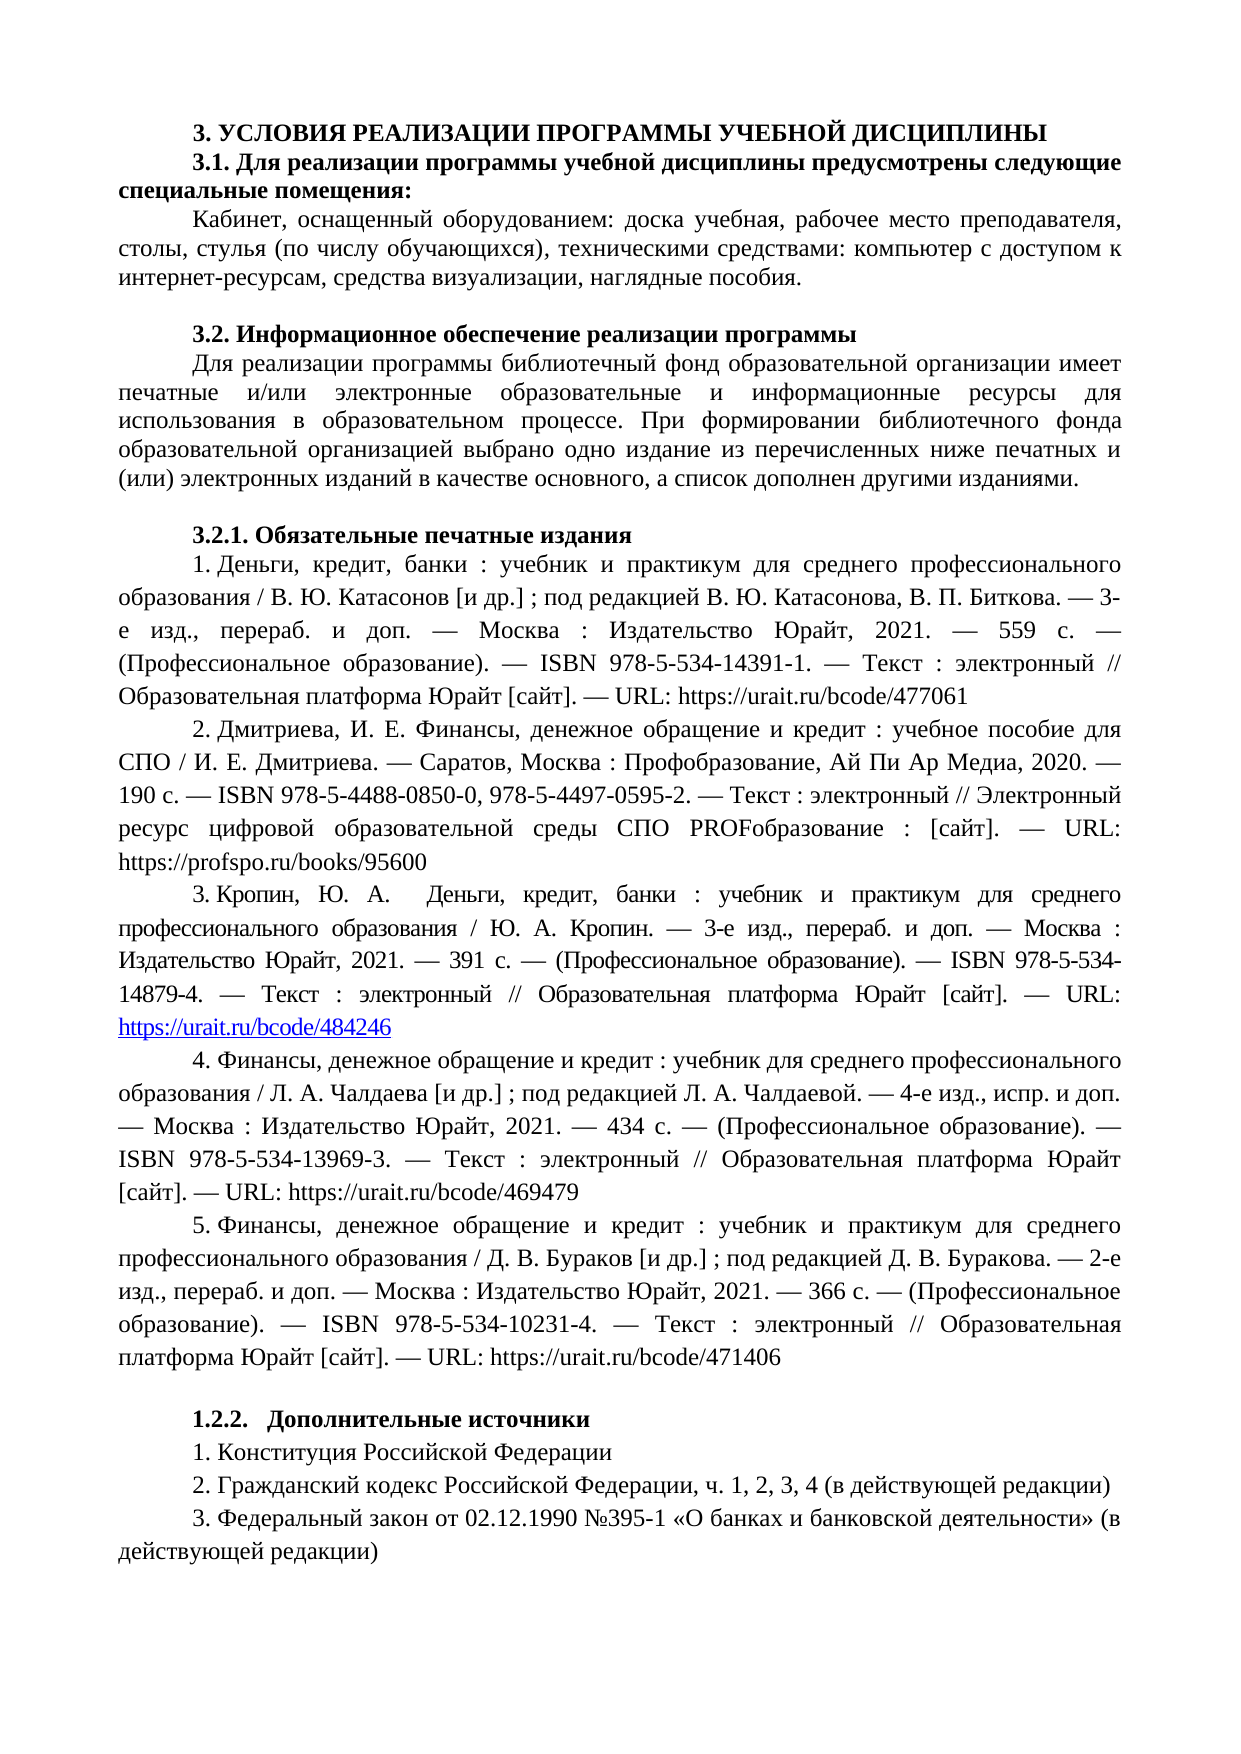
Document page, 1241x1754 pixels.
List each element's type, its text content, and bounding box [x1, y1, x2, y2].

list Дмитриева, И. Е. Финансы, денежное обращение и кредит : учебное пособие для СПО / И. Е. Дмитриева. — Саратов, Москва : Профобразование, Ай Пи Ар Медиа, 2020. — 190 c. — ISBN 978-5-4488-0850-0, 978-5-4497-0595-2. — Текст : электронный // Электронный ресурс цифровой образовательной среды СПО PROFобразование : [сайт]. — URL: https://profspo.ru/books/95600 [118, 714, 1122, 875]
text 3.2. Информационное обеспечение реализации программы [118, 319, 1122, 348]
text Для реализации программы библиотечный фонд образовательной организации имеет печатные и/или электронные образовательные и информационные ресурсы для использования в образовательном процессе. При формировании библиотечного фонда образовательной организацией выбрано одно издание из перечисленных ниже печатных и (или) электронных изданий в качестве основного, а список дополнен другими изданиями. [118, 348, 1122, 492]
text Кабинет, оснащенный оборудованием: доска учебная, рабочее место преподавателя, столы, стулья (по числу обучающихся), техническими средствами: компьютер с доступом к интернет-ресурсам, средства визуализации, наглядные пособия. [118, 204, 1122, 291]
list Конституция Российской Федерации [118, 1437, 1122, 1465]
list Деньги, кредит, банки : учебник и практикум для среднего профессионального образования / В. Ю. Катасонов [и др.] ; под редакцией В. Ю. Катасонова, В. П. Биткова. — 3-е изд., перераб. и доп. — Москва : Издательство Юрайт, 2021. — 559 с. — (Профессиональное образование). — ISBN 978-5-534-14391-1. — Текст : электронный // Образовательная платформа Юрайт [сайт]. — URL: https://urait.ru/bcode/477061 [118, 549, 1122, 710]
text 3. УСЛОВИЯ РЕАЛИЗАЦИИ ПРОГРАММЫ УЧЕБНОЙ ДИСЦИПЛИНЫ [118, 118, 1122, 147]
list Кропин, Ю. А. Деньги, кредит, банки : учебник и практикум для среднего профессионального образования / Ю. А. Кропин. — 3-е изд., перераб. и доп. — Москва : Издательство Юрайт, 2021. — 391 с. — (Профессиональное образование). — ISBN 978-5-534-14879-4. — Текст : электронный // Образовательная платформа Юрайт [сайт]. — URL: https://urait.ru/bcode/484246 [118, 879, 1122, 1040]
text 3.1. Для реализации программы учебной дисциплины предусмотрены следующие специальные помещения: [118, 147, 1122, 204]
list Дополнительные источники [192, 1404, 1122, 1432]
list Финансы, денежное обращение и кредит : учебник для среднего профессионального образования / Л. А. Чалдаева [и др.] ; под редакцией Л. А. Чалдаевой. — 4-е изд., испр. и доп. — Москва : Издательство Юрайт, 2021. — 434 с. — (Профессиональное образование). — ISBN 978-5-534-13969-3. — Текст : электронный // Образовательная платформа Юрайт [сайт]. — URL: https://urait.ru/bcode/469479 [118, 1045, 1122, 1206]
list Федеральный закон от 02.12.1990 №395-1 «О банках и банковской деятельности» (в действующей редакции) [118, 1503, 1122, 1564]
list Гражданский кодекс Российской Федерации, ч. 1, 2, 3, 4 (в действующей редакции) [118, 1470, 1122, 1498]
text 3.2.1. Обязательные печатные издания [118, 521, 1122, 549]
list Финансы, денежное обращение и кредит : учебник и практикум для среднего профессионального образования / Д. В. Бураков [и др.] ; под редакцией Д. В. Буракова. — 2-е изд., перераб. и доп. — Москва : Издательство Юрайт, 2021. — 366 с. — (Профессиональное образование). — ISBN 978-5-534-10231-4. — Текст : электронный // Образовательная платформа Юрайт [сайт]. — URL: https://urait.ru/bcode/471406 [118, 1210, 1122, 1371]
